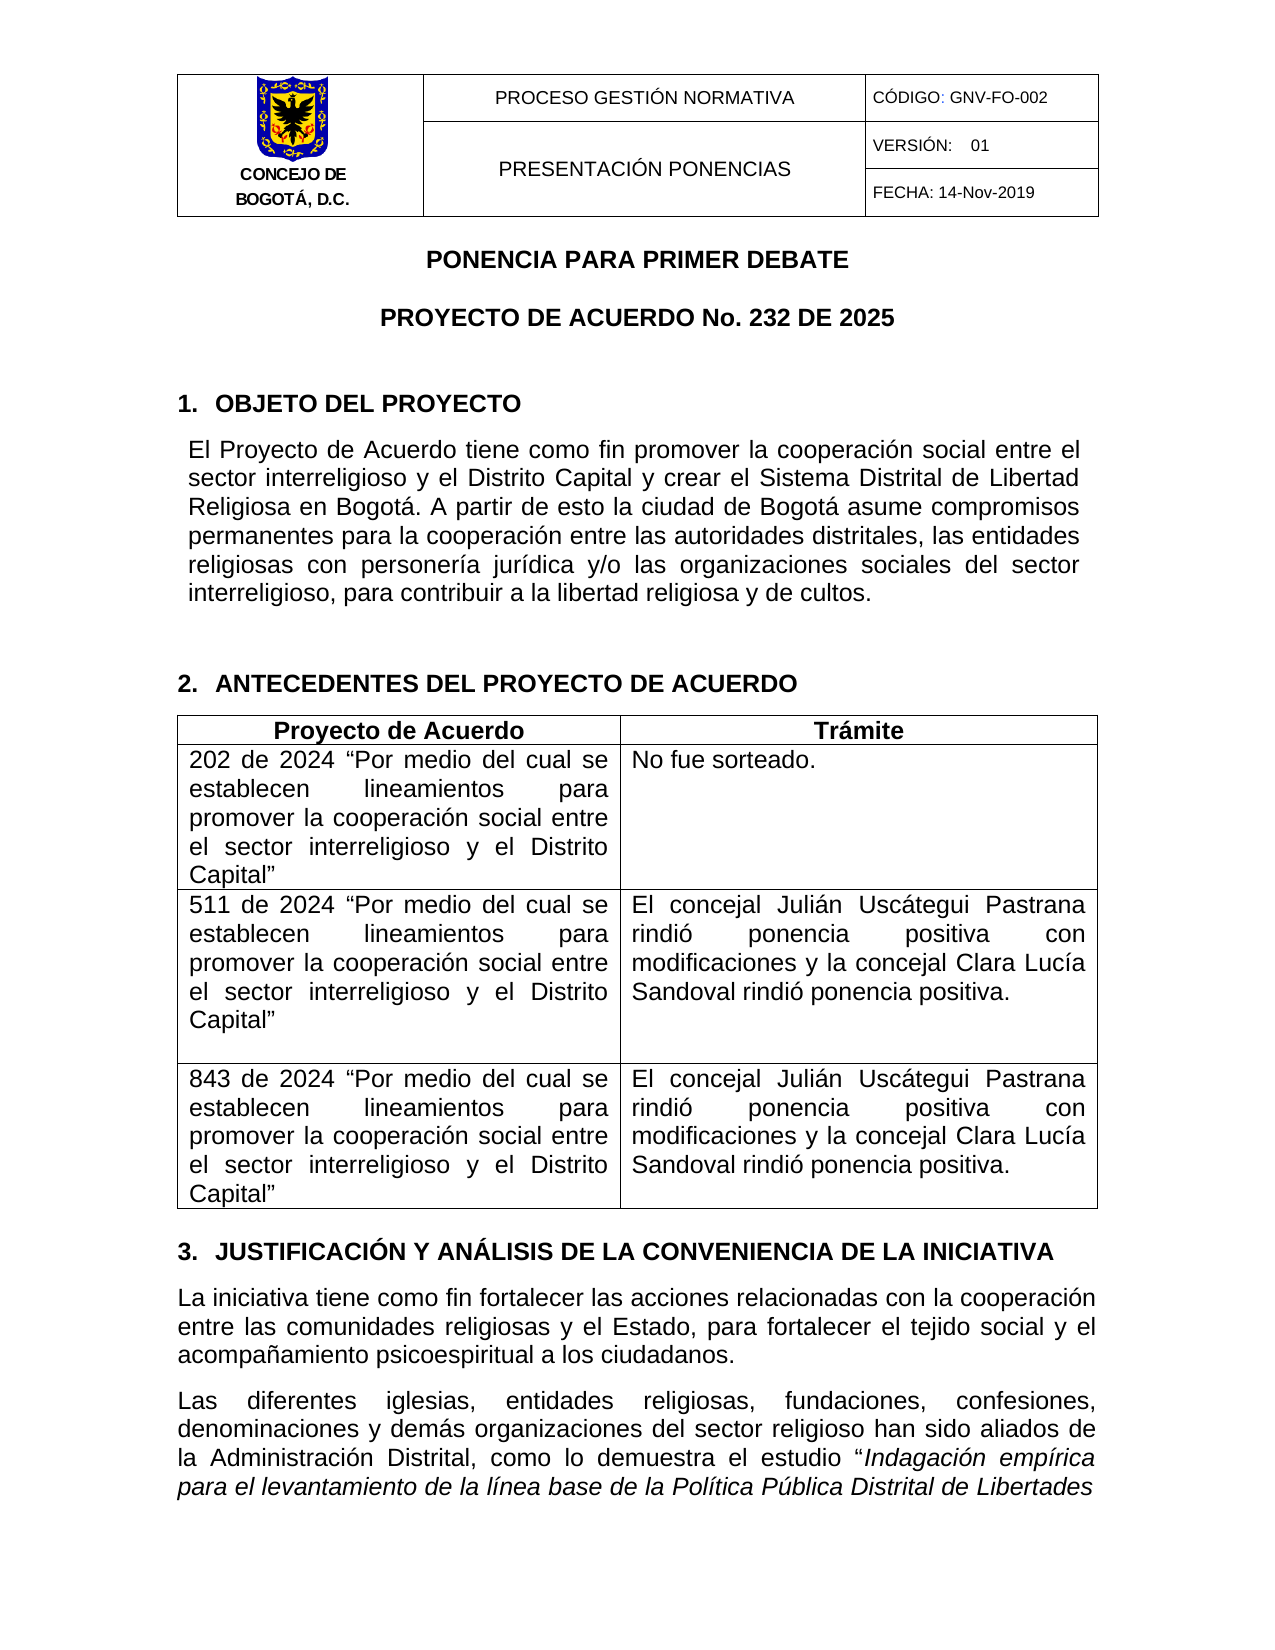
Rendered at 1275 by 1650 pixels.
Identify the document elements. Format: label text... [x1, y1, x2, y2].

list JUSTIFICACIÓN Y ANÁLISIS DE LA CONVENIENCIA DE LA INICIATIVA [177, 1237, 1098, 1266]
table_cell No fue sorteado. [621, 745, 1097, 889]
table_cell 511 de 2024 “Por medio del cual se establecen lineamientos para promover la cooperación social entre el sector interreligioso y el Distrito Capital” [178, 890, 620, 1063]
table_cell El concejal Julián Uscátegui Pastrana rindió ponencia positiva con modificaciones y la concejal Clara Lucía Sandoval rindió ponencia positiva. [621, 1064, 1097, 1207]
table_header Trámite [621, 716, 1097, 744]
text La iniciativa tiene como fin fortalecer las acciones relacionadas con la cooperación entre las comunidades religiosas y el Estado, para fortalecer el tejido social y el acompañamiento psicoespiritual a los ciudadanos. [177, 1283, 1098, 1369]
table_cell El concejal Julián Uscátegui Pastrana rindió ponencia positiva con modificaciones y la concejal Clara Lucía Sandoval rindió ponencia positiva. [621, 890, 1097, 1063]
table_header Proyecto de Acuerdo [178, 716, 620, 744]
list ANTECEDENTES DEL PROYECTO DE ACUERDO [177, 669, 1098, 698]
table_cell 202 de 2024 “Por medio del cual se establecen lineamientos para promover la cooperación social entre el sector interreligioso y el Distrito Capital” [178, 745, 620, 889]
table_cell 843 de 2024 “Por medio del cual se establecen lineamientos para promover la cooperación social entre el sector interreligioso y el Distrito Capital” [178, 1064, 620, 1207]
text PROYECTO DE ACUERDO No. 232 DE 2025 [177, 303, 1098, 332]
text PONENCIA PARA PRIMER DEBATE [177, 245, 1098, 274]
text El Proyecto de Acuerdo tiene como fin promover la cooperación social entre el sector interreligioso y el Distrito Capital y crear el Sistema Distrital de Libertad Religiosa en Bogotá. A partir de esto la ciudad de Bogotá asume compromisos permanentes para la cooperación entre las autoridades distritales, las entidades religiosas con personería jurídica y/o las organizaciones sociales del sector interreligioso, para contribuir a la libertad religiosa y de cultos. [188, 434, 1081, 607]
list OBJETO DEL PROYECTO [177, 389, 1098, 418]
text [177, 1386, 1098, 1501]
